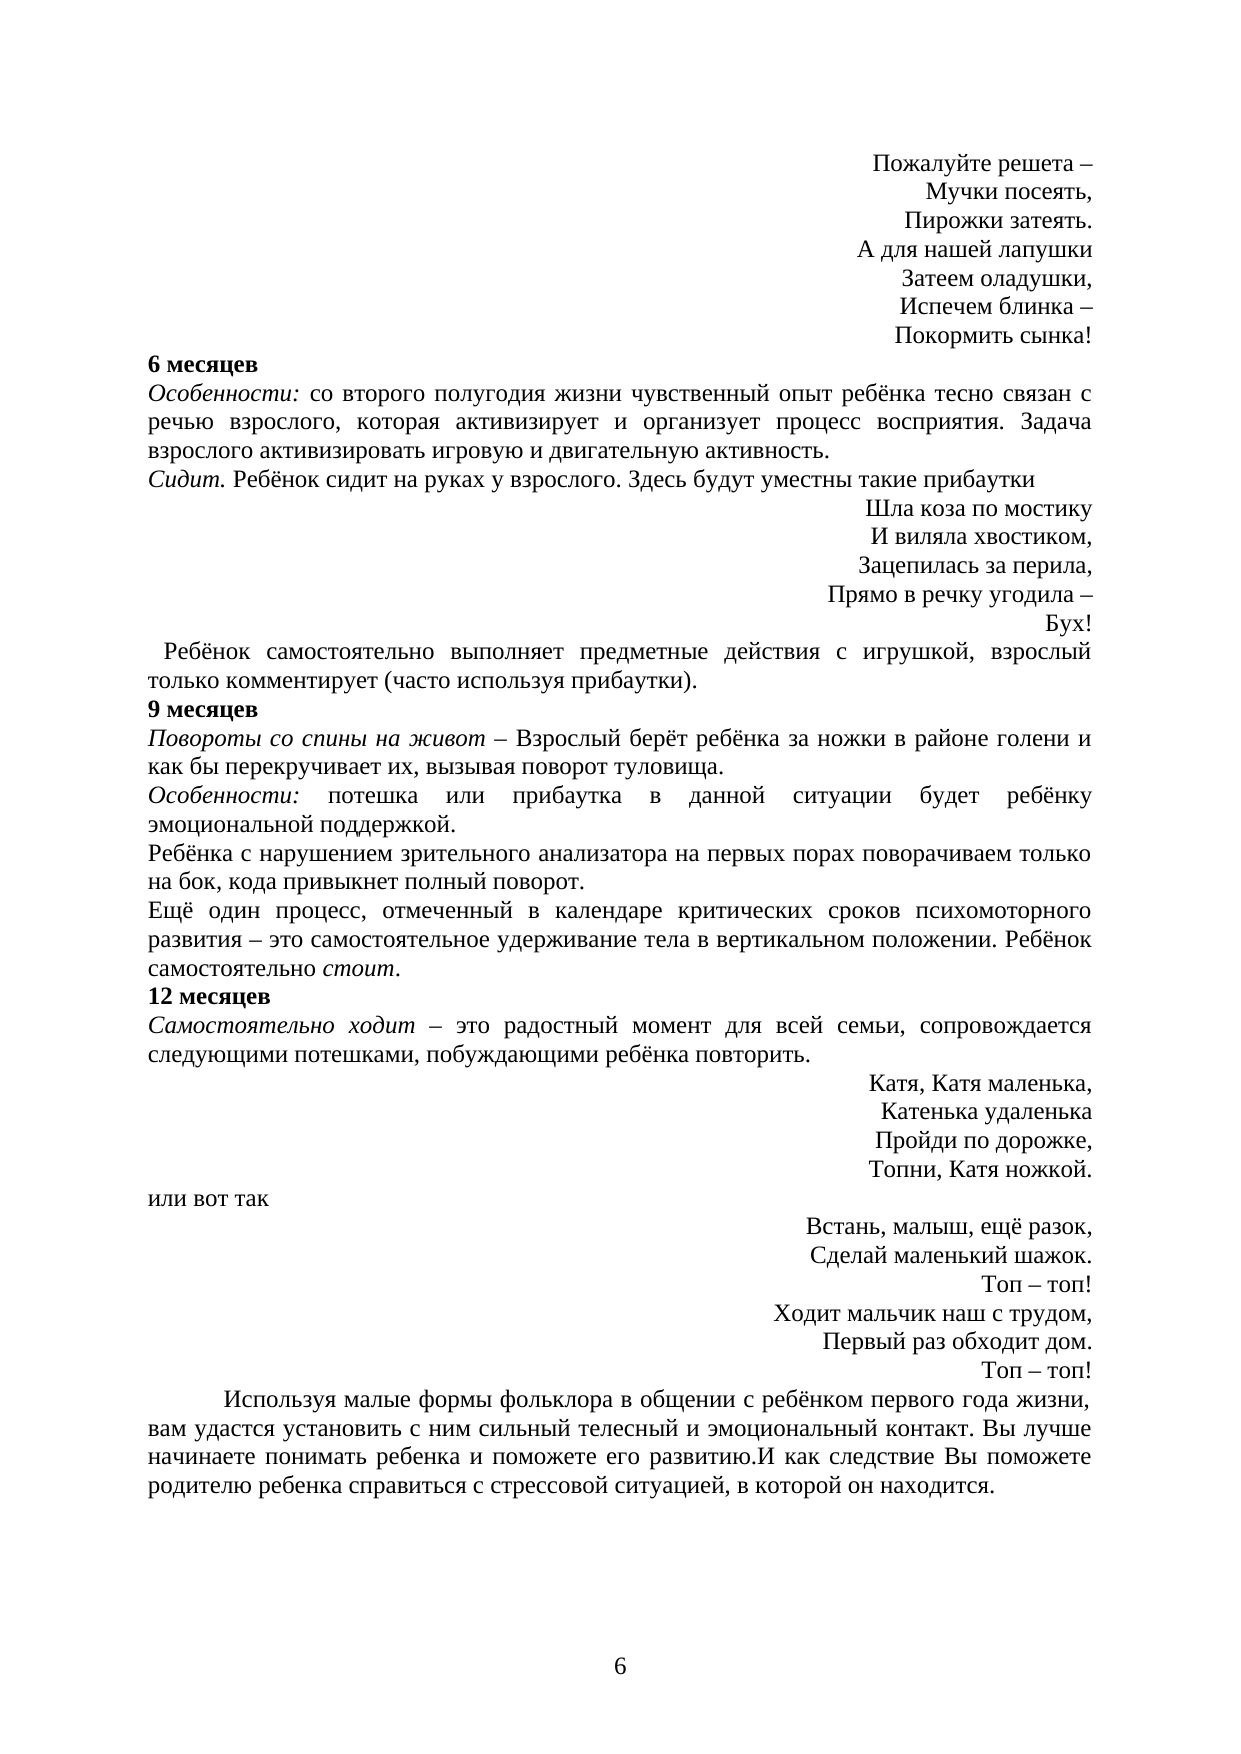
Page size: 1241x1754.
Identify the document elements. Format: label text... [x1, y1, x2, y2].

text Особенности: со второго полугодия жизни чувственный опыт ребёнка тесно связан с речью взрослого, которая активизирует и организует процесс восприятия. Задача взрослого активизировать игровую и двигательную активность. [148, 378, 1092, 464]
text Шла коза по мостику [148, 493, 1092, 521]
text Затеем оладушки, [148, 263, 1092, 291]
text Испечем блинка – [148, 291, 1092, 320]
text 9 месяцев [148, 694, 1092, 723]
text или вот так [148, 1183, 1092, 1211]
text Особенности: потешка или прибаутка в данной ситуации будет ребёнку эмоциональной поддержкой. [148, 780, 1092, 838]
text Повороты со спины на живот – Взрослый берёт ребёнка за ножки в районе голени и как бы перекручивает их, вызывая поворот туловища. [148, 723, 1092, 780]
text Пожалуйте решета – [148, 148, 1092, 176]
text Сделай маленький шажок. [148, 1240, 1092, 1269]
text Сидит. Ребёнок сидит на руках у взрослого. Здесь будут уместны такие прибаутки [148, 464, 1092, 493]
text Катя, Катя маленька, [148, 1068, 1092, 1096]
text 6 месяцев [148, 349, 1092, 378]
text Катенька удаленька Пройди по дорожке, [148, 1096, 1092, 1154]
text Используя малые формы фольклора в общении с ребёнком первого года жизни, вам удастся установить с ним сильный телесный и эмоциональный контакт. Вы лучше начинаете понимать ребенка и поможете его развитию.И как следствие Вы поможете родителю ребенка справиться с стрессовой ситуацией, в которой он находится. [148, 1384, 1092, 1499]
text А для нашей лапушки [148, 234, 1092, 263]
text Топни, Катя ножкой. [148, 1154, 1092, 1183]
text Ребёнок самостоятельно выполняет предметные действия с игрушкой, взрослый только комментирует (часто используя прибаутки). [148, 636, 1092, 694]
text Топ – топ! [148, 1269, 1092, 1298]
text Ходит мальчик наш с трудом, [148, 1298, 1092, 1326]
text Прямо в речку угодила – [148, 579, 1092, 608]
text Топ – топ! [148, 1355, 1092, 1384]
text Зацепилась за перила, [148, 550, 1092, 579]
text Самостоятельно ходит – это радостный момент для всей семьи, сопровождается следующими потешками, побуждающими ребёнка повторить. [148, 1010, 1092, 1068]
text И виляла хвостиком, [148, 521, 1092, 550]
text Бух! [148, 608, 1092, 636]
text Встань, малыш, ещё разок, [148, 1211, 1092, 1240]
text Мучки посеять, [148, 176, 1092, 205]
text 12 месяцев [148, 981, 1092, 1010]
text Первый раз обходит дом. [148, 1326, 1092, 1355]
text Ребёнка с нарушением зрительного анализатора на первых порах поворачиваем только на бок, кода привыкнет полный поворот. [148, 838, 1092, 895]
text Покормить сынка! [148, 320, 1092, 349]
text Пирожки затеять. [148, 205, 1092, 234]
text Ещё один процесс, отмеченный в календаре критических сроков психомоторного развития – это самостоятельное удерживание тела в вертикальном положении. Ребёнок самостоятельно стоит. [148, 895, 1092, 981]
